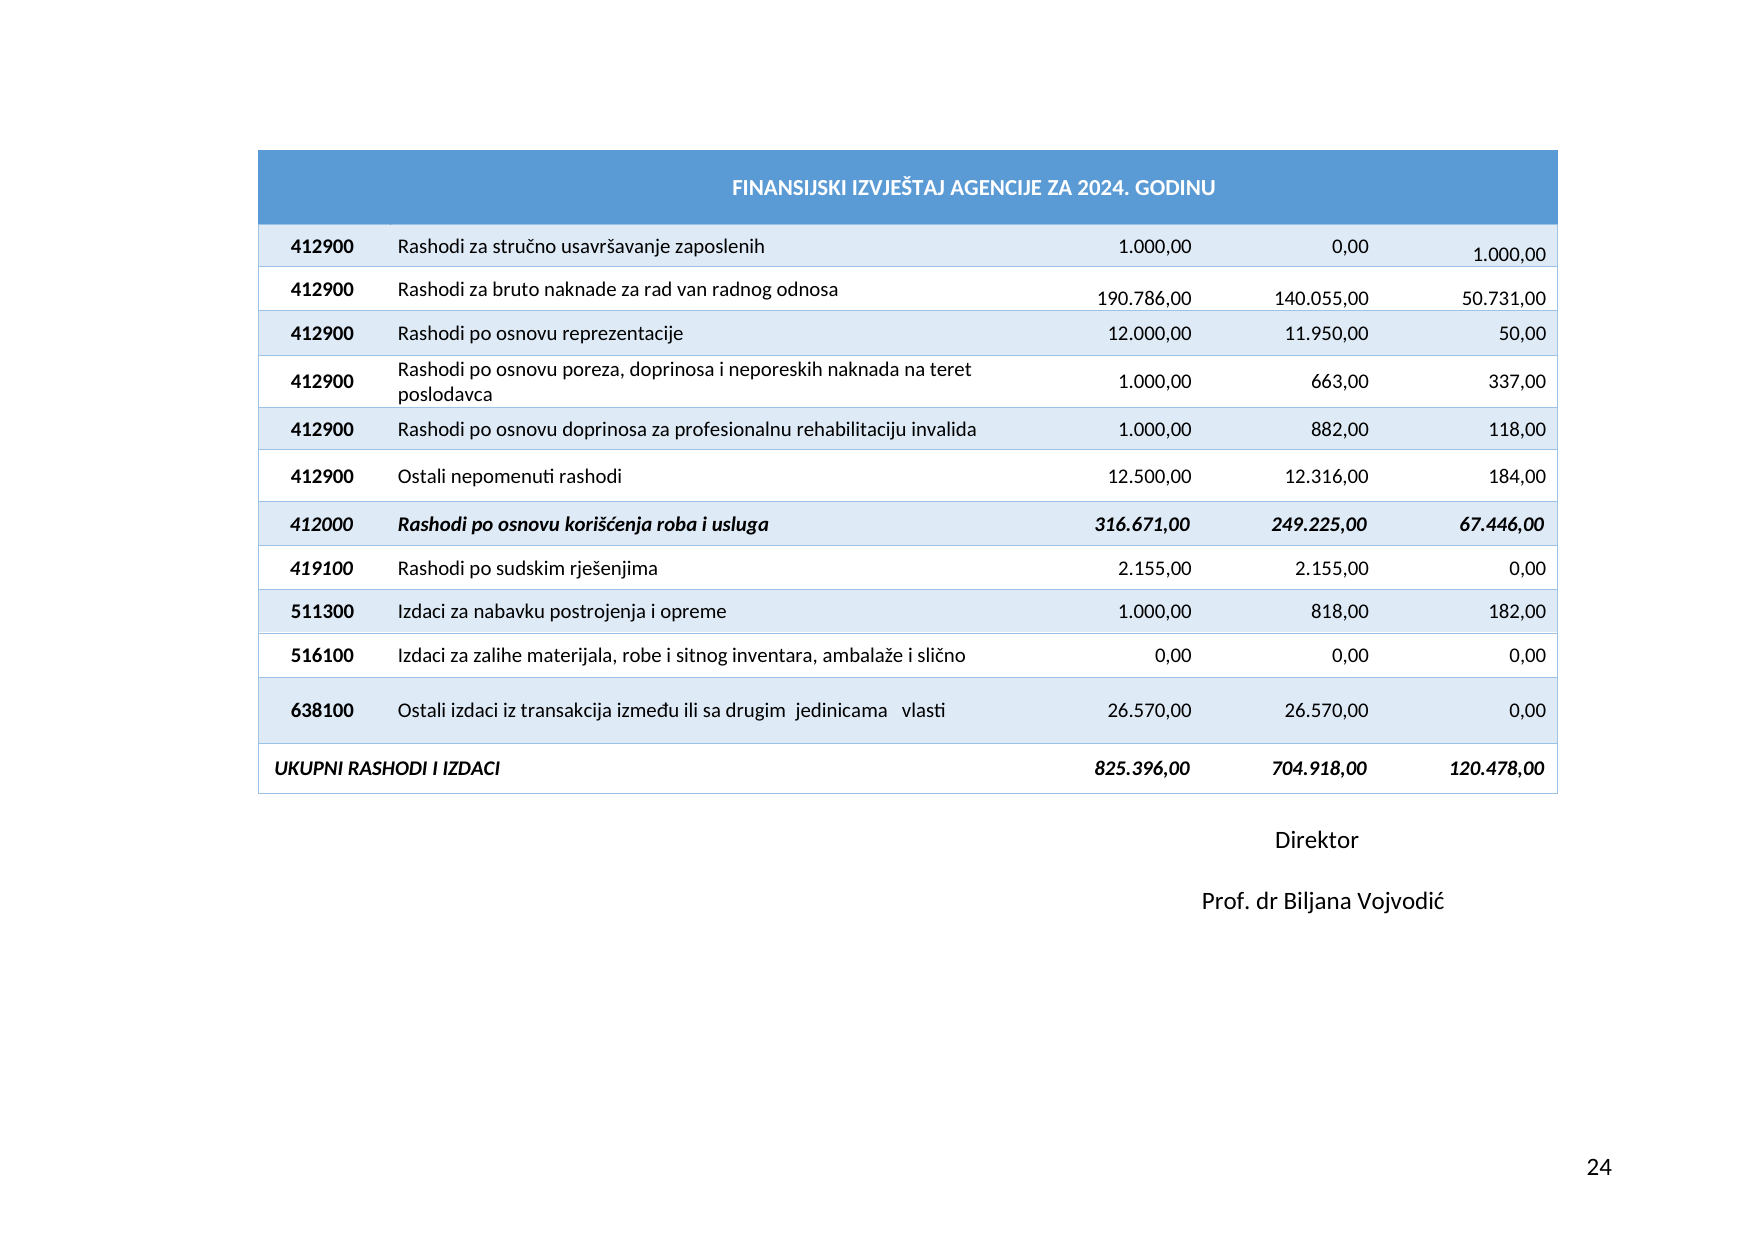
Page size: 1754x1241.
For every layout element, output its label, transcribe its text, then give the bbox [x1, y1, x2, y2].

table_cell 516100 [259, 634, 386, 677]
table_cell 1.000,00 [996, 356, 1203, 407]
table_cell 412900 [259, 408, 386, 449]
table_cell Rashodi po osnovu korišćenja roba i usluga [386, 502, 996, 545]
table_cell 11.950,00 [1203, 311, 1380, 355]
table_cell 140.055,00 [1203, 267, 1380, 310]
table_cell 0,00 [1380, 546, 1557, 589]
table_cell 12.500,00 [996, 450, 1203, 501]
table_cell UKUPNI RASHODI I IZDACI [259, 744, 996, 793]
table_cell 419100 [259, 546, 386, 589]
table_cell 412900 [259, 311, 386, 355]
table_cell Ostali nepomenuti rashodi [386, 450, 996, 501]
table_cell 316.671,00 [996, 502, 1203, 545]
table_cell Rashodi po osnovu poreza, doprinosa i neporeskih naknada na teret poslodavca [386, 356, 996, 407]
table_cell 663,00 [1203, 356, 1380, 407]
table_cell 1.000,00 [996, 590, 1203, 632]
table_cell 26.570,00 [1203, 678, 1380, 743]
table_cell 0,00 [1203, 225, 1380, 266]
table_cell 818,00 [1203, 590, 1380, 632]
table_cell 2.155,00 [996, 546, 1203, 589]
table_cell 412900 [259, 267, 386, 310]
table_cell 0,00 [1380, 634, 1557, 677]
table_cell 182,00 [1380, 590, 1557, 632]
table_cell 412900 [259, 450, 386, 501]
text Prof. dr Biljana Vojvodić [150, 885, 1665, 916]
table_cell 412000 [259, 502, 386, 545]
table_cell 1.000,00 [996, 225, 1203, 266]
table_cell Rashodi po sudskim rješenjima [386, 546, 996, 589]
table_cell 190.786,00 [996, 267, 1203, 310]
table_cell 50.731,00 [1380, 267, 1557, 310]
table_cell 118,00 [1380, 408, 1557, 449]
text Direktor [1200, 824, 1665, 855]
table_cell Izdaci za nabavku postrojenja i opreme [386, 590, 996, 632]
table_cell Ostali izdaci iz transakcija između ili sa drugim jedinicama vlasti [386, 678, 996, 743]
table_cell Izdaci za zalihe materijala, robe i sitnog inventara, ambalaže i slično [386, 634, 996, 677]
table_cell 12.316,00 [1203, 450, 1380, 501]
table_cell Rashodi po osnovu reprezentacije [386, 311, 996, 355]
table_cell 67.446,00 [1380, 502, 1557, 545]
table_cell Rashodi po osnovu doprinosa za profesionalnu rehabilitaciju invalida [386, 408, 996, 449]
table_cell 50,00 [1380, 311, 1557, 355]
table_cell 12.000,00 [996, 311, 1203, 355]
table_header [259, 151, 390, 224]
table_cell 1.000,00 [1380, 225, 1557, 266]
table_cell 882,00 [1203, 408, 1380, 449]
table_cell 120.478,00 [1380, 744, 1557, 793]
table_cell Rashodi za stručno usavršavanje zaposlenih [386, 225, 996, 266]
table_cell 26.570,00 [996, 678, 1203, 743]
table_cell 184,00 [1380, 450, 1557, 501]
table_cell 249.225,00 [1203, 502, 1380, 545]
table_cell 337,00 [1380, 356, 1557, 407]
table_cell 0,00 [1380, 678, 1557, 743]
table_header FINANSIJSKI IZVJEŠTAJ AGENCIJE ZA 2024. GODINU [391, 151, 1557, 224]
table_cell 2.155,00 [1203, 546, 1380, 589]
table_cell 704.918,00 [1203, 744, 1380, 793]
table_cell 0,00 [1203, 634, 1380, 677]
table_cell 825.396,00 [996, 744, 1203, 793]
table_cell 1.000,00 [996, 408, 1203, 449]
table_cell 511300 [259, 590, 386, 632]
table_cell 638100 [259, 678, 386, 743]
table_cell Rashodi za bruto naknade za rad van radnog odnosa [386, 267, 996, 310]
table_cell 412900 [259, 356, 386, 407]
table_cell 412900 [259, 225, 386, 266]
table_cell 0,00 [996, 634, 1203, 677]
